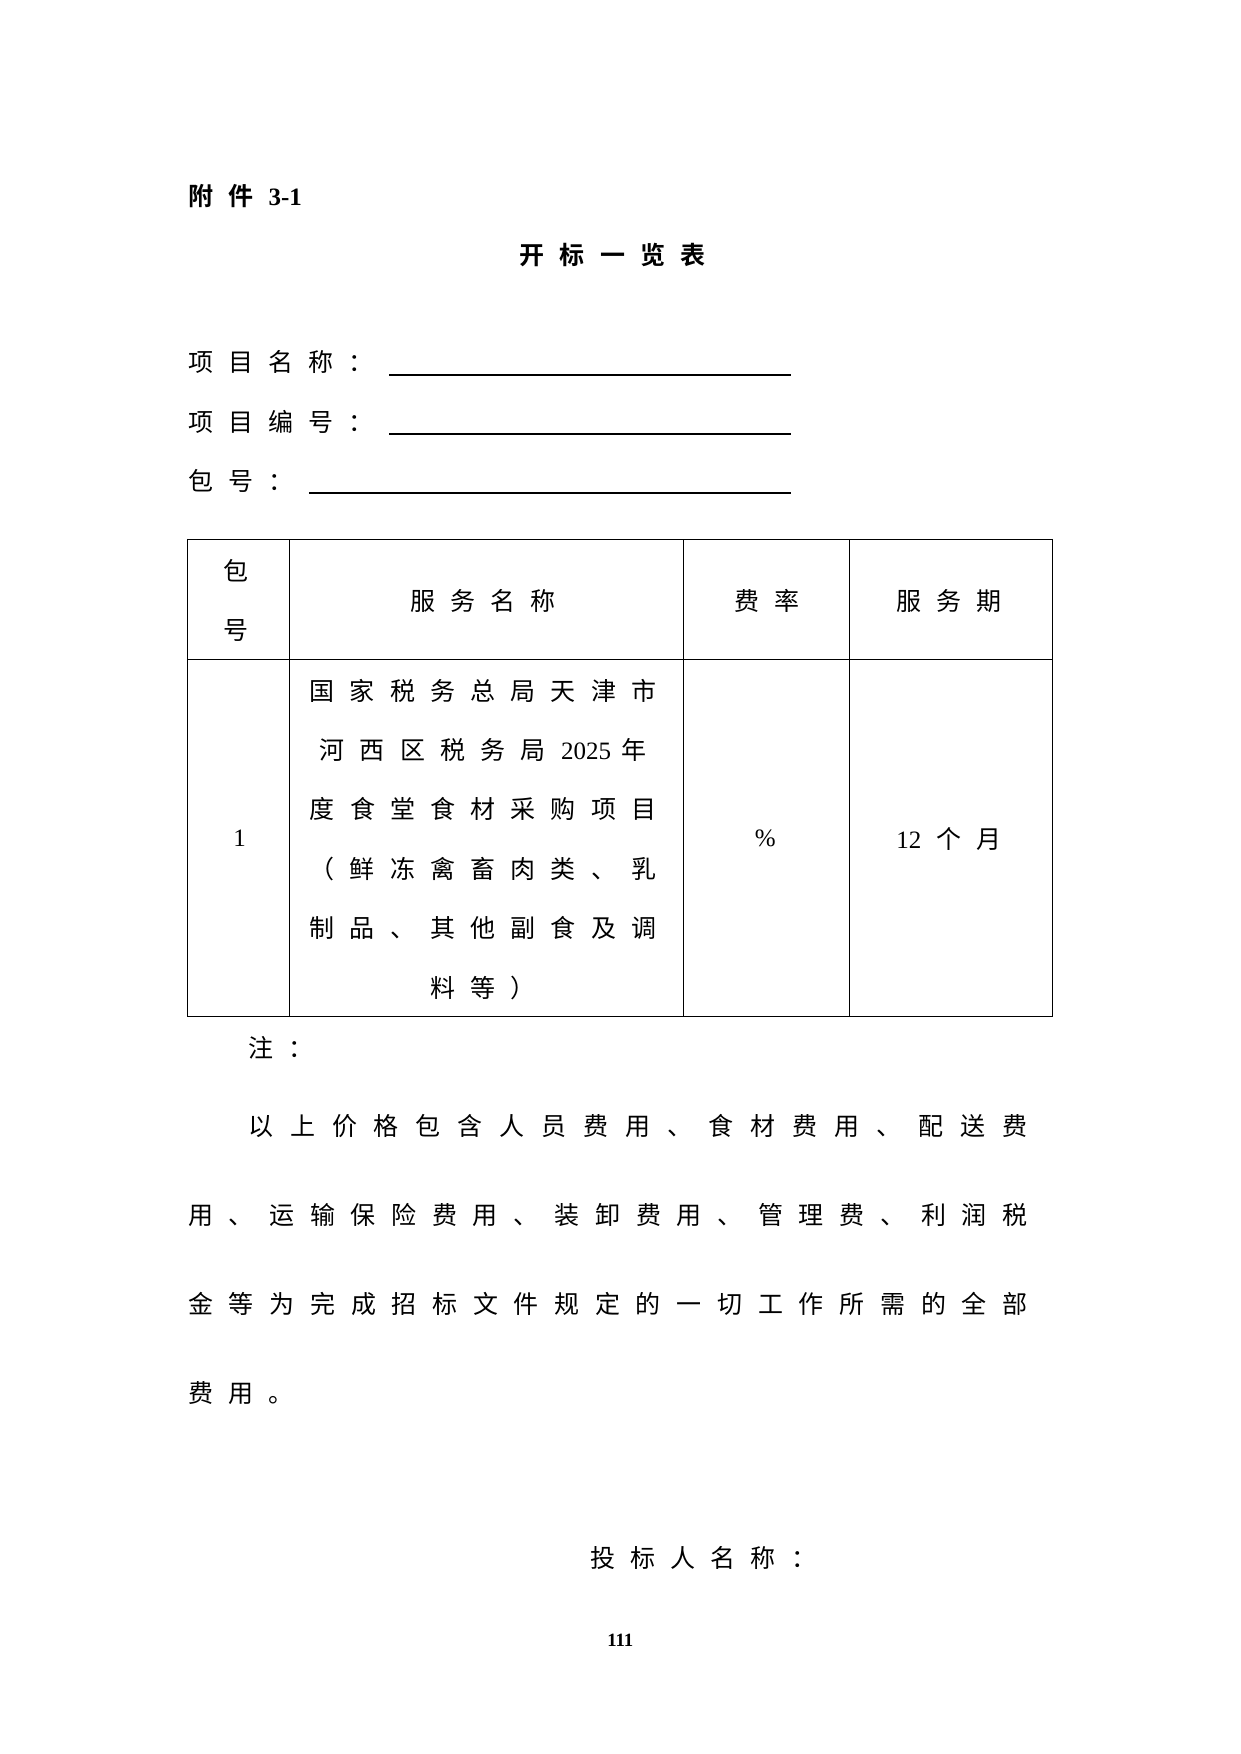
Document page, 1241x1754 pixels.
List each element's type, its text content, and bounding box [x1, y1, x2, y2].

text 项目名称： [188, 331, 1052, 390]
text 项目编号： [188, 390, 1052, 450]
table_cell % [684, 660, 849, 1016]
text 以上价格包含人员费用、食材费用、配送费用、运输保险费用、装卸费用、管理费、利润税金等为完成招标文件规定的一切工作所需的全部费用。 [188, 1094, 1043, 1421]
table_header 服务名称 [290, 540, 683, 659]
table_header 包号 [188, 540, 289, 659]
table_header 服务期 [850, 540, 1052, 659]
table_cell 12个月 [850, 660, 1052, 1016]
text 投标人名称： [188, 1527, 1052, 1587]
text 附件3-1 [188, 164, 1052, 224]
table_cell 1 [188, 660, 289, 1016]
text 开标一览表 [188, 224, 1052, 283]
text 包号： [188, 450, 1052, 509]
table_cell 国家税务总局天津市河西区税务局2025年度食堂食材采购项目（鲜冻禽畜肉类、乳制品、其他副食及调料等） [290, 660, 683, 1016]
text 注： [188, 1017, 1043, 1076]
table_header 费率 [684, 540, 849, 659]
